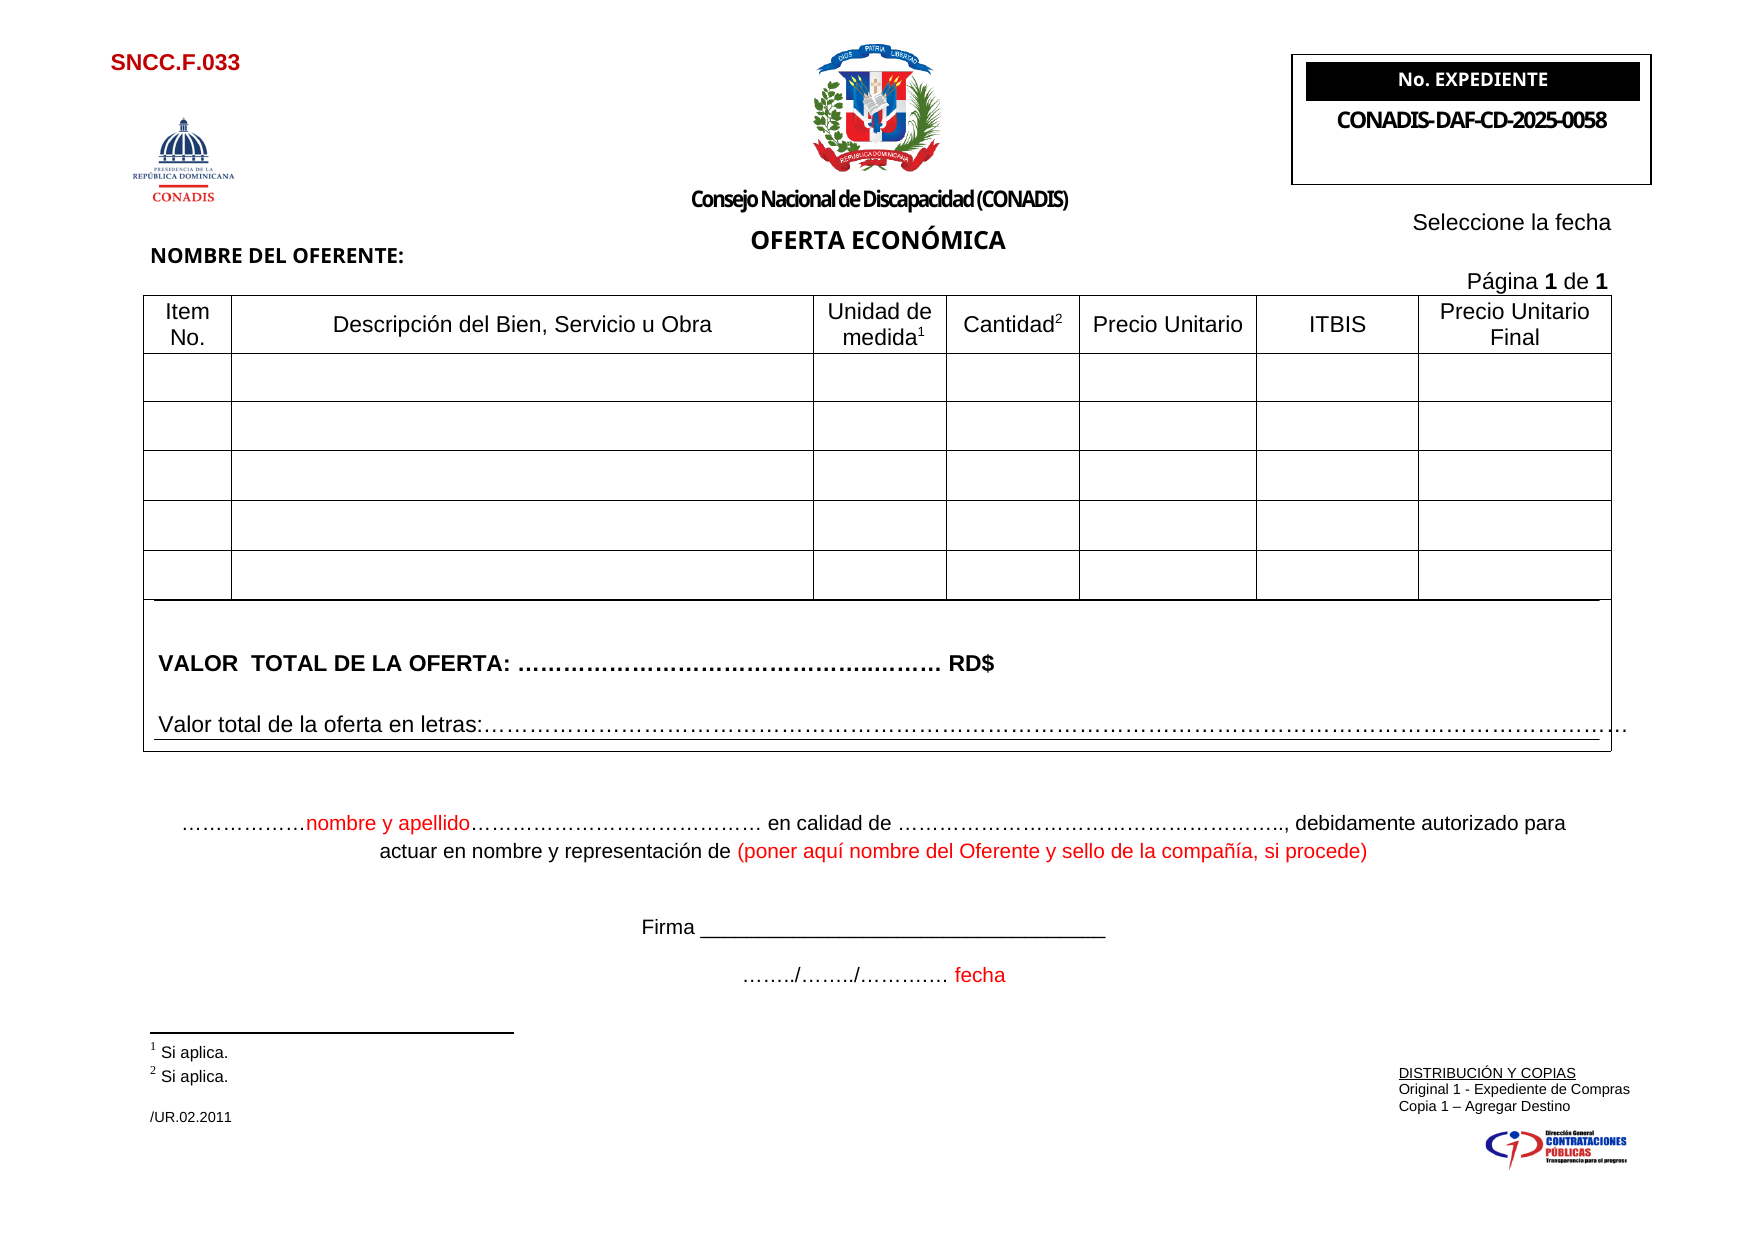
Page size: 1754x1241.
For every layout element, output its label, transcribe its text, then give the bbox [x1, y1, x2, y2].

table_cell [947, 551, 1079, 599]
table_header Precio Unitario [1080, 296, 1256, 353]
table_cell [1419, 354, 1611, 401]
table_cell [1419, 451, 1611, 500]
table_cell [1257, 551, 1418, 599]
table_cell [814, 551, 946, 599]
table_cell [144, 551, 231, 599]
picture [1485, 1130, 1627, 1170]
picture [812, 43, 942, 172]
table_cell [232, 501, 813, 550]
table_cell [947, 451, 1079, 500]
table_header Cantidad [947, 296, 1079, 353]
text ……../……../……….… fecha [150, 963, 1597, 987]
table_cell [144, 501, 231, 550]
table_cell [232, 451, 813, 500]
table_cell [1257, 354, 1418, 401]
text Firma ___________________________________ [150, 914, 1597, 938]
table_cell [814, 354, 946, 401]
table_cell [947, 501, 1079, 550]
table_cell [232, 354, 813, 401]
table_header Precio Unitario Final [1419, 296, 1611, 353]
table_cell [1419, 402, 1611, 450]
table_header Unidad de medida [814, 296, 946, 353]
table_cell [1080, 551, 1256, 599]
table_cell [814, 451, 946, 500]
table_cell [1080, 402, 1256, 450]
text nombre del oferente: [150, 241, 1604, 270]
table_cell [814, 402, 946, 450]
table_cell [1080, 354, 1256, 401]
table_cell [814, 501, 946, 550]
table_header Descripción del Bien, Servicio u Obra [232, 296, 813, 353]
table_cell [232, 402, 813, 450]
table_cell [1257, 402, 1418, 450]
table_cell [144, 451, 231, 500]
table_cell [1419, 501, 1611, 550]
table_cell [1257, 451, 1418, 500]
table_cell [947, 354, 1079, 401]
table_cell [232, 551, 813, 599]
table_cell [1080, 451, 1256, 500]
table_header Item No. [144, 296, 231, 353]
table_cell VALOR TOTAL DE LA OFERTA: ………………………………………..……… RD$ Valor total de la oferta en letras:…………………………………………………………………………………………………………………………………… [144, 600, 1611, 751]
table_cell [144, 402, 231, 450]
table_cell [1257, 501, 1418, 550]
table_cell [144, 354, 231, 401]
table_cell [1080, 501, 1256, 550]
text ………………nombre y apellido…………………………………… en calidad de ……………………………………………….., debidamente autorizado para actuar en nombre y representación de (poner aquí nombre del Oferente y sello de la compañía, si procede) [150, 811, 1597, 863]
table_cell [1419, 551, 1611, 599]
table_cell [947, 402, 1079, 450]
table_header ITBIS [1257, 296, 1418, 353]
picture [111, 88, 256, 209]
